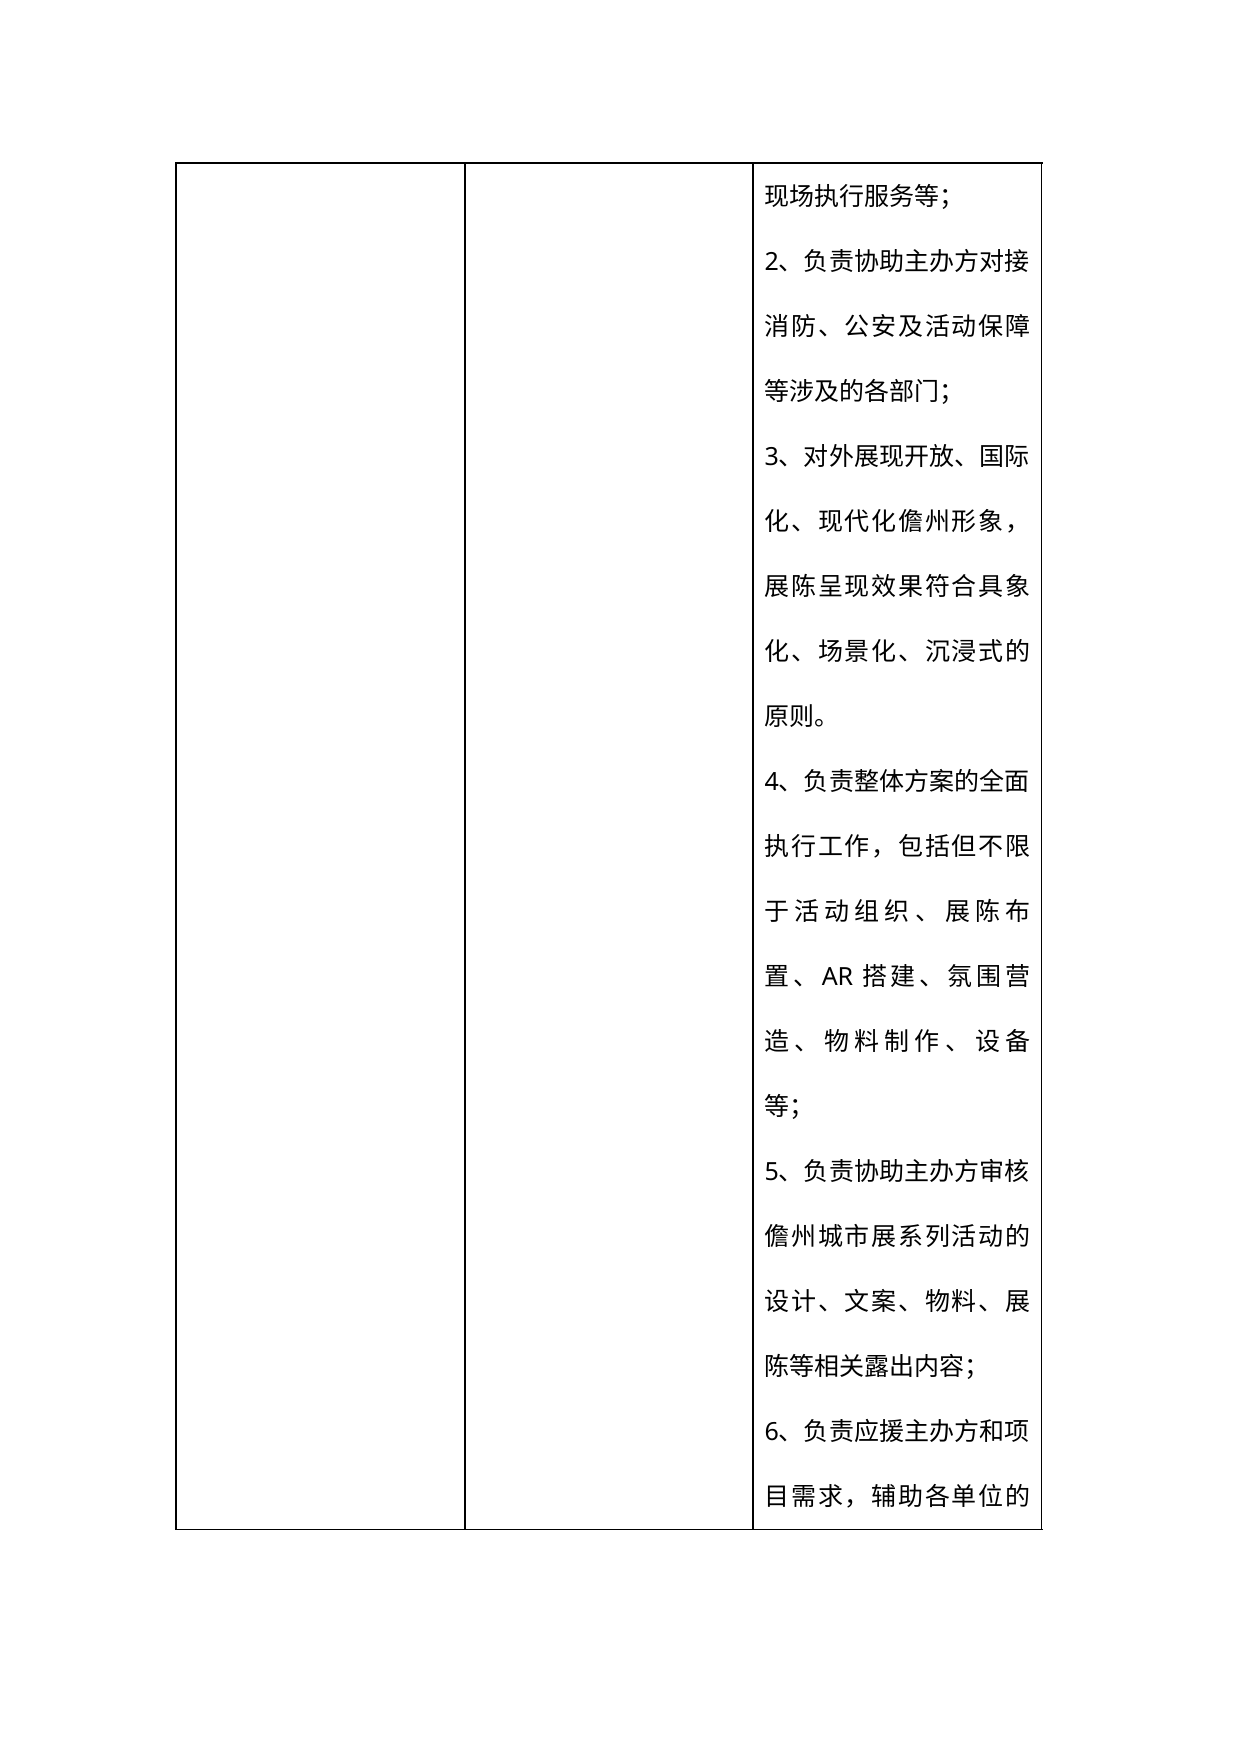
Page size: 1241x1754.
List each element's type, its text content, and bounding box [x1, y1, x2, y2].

table_cell ★ [466, 164, 752, 1528]
table_cell 1 [177, 164, 464, 1528]
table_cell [754, 164, 1041, 1528]
